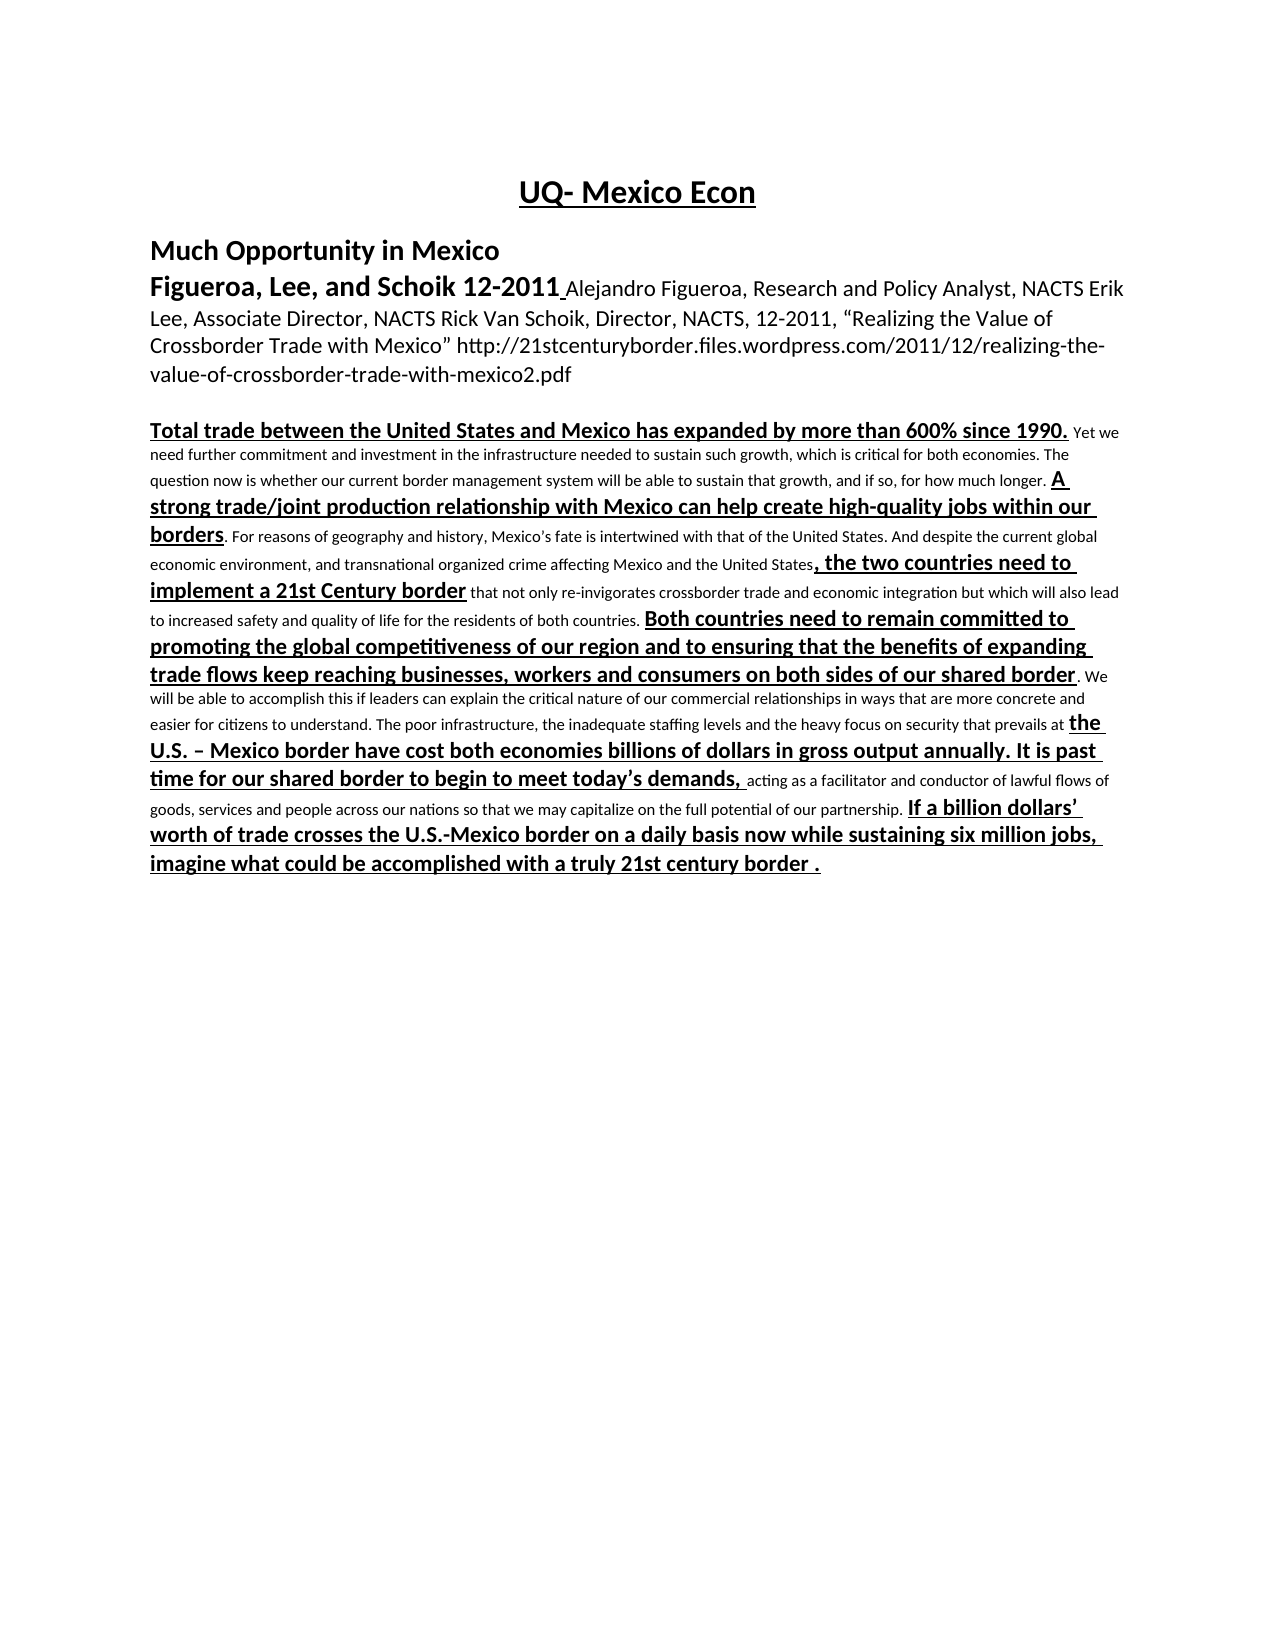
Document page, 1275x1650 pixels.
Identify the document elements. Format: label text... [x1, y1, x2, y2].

text Figueroa, Lee, and Schoik 12-2011 Alejandro Figueroa, Research and Policy Analyst, NACTS Erik Lee, Associate Director, NACTS Rick Van Schoik, Director, NACTS, 12-2011, “Realizing the Value of Crossborder Trade with Mexico” http://21stcenturyborder.files.wordpress.com/2011/12/realizing-the-value-of-crossborder-trade-with-mexico2.pdf [150, 268, 1125, 388]
subtitle Much Opportunity in Mexico [150, 232, 1125, 268]
subtitle UQ- Mexico Econ [150, 171, 1125, 212]
text Total trade between the United States and Mexico has expanded by more than 600% since 1990. Yet we need further commitment and investment in the infrastructure needed to sustain such growth, which is critical for both economies. The question now is whether our current border management system will be able to sustain that growth, and if so, for how much longer. A strong trade/joint production relationship with Mexico can help create high-quality jobs within our borders. For reasons of geography and history, Mexico’s fate is intertwined with that of the United States. And despite the current global economic environment, and transnational organized crime affecting Mexico and the United States, the two countries need to implement a 21st Century border that not only re-invigorates crossborder trade and economic integration but which will also lead to increased safety and quality of life for the residents of both countries. Both countries need to remain committed to promoting the global competitiveness of our region and to ensuring that the benefits of expanding trade flows keep reaching businesses, workers and consumers on both sides of our shared border. We will be able to accomplish this if leaders can explain the critical nature of our commercial relationships in ways that are more concrete and easier for citizens to understand. The poor infrastructure, the inadequate staffing levels and the heavy focus on security that prevails at the U.S. – Mexico border have cost both economies billions of dollars in gross output annually. It is past time for our shared border to begin to meet today’s demands, acting as a facilitator and conductor of lawful flows of goods, services and people across our nations so that we may capitalize on the full potential of our partnership. If a billion dollars’ worth of trade crosses the U.S.-Mexico border on a daily basis now while sustaining six million jobs, imagine what could be accomplished with a truly 21st century border . [150, 416, 1125, 877]
